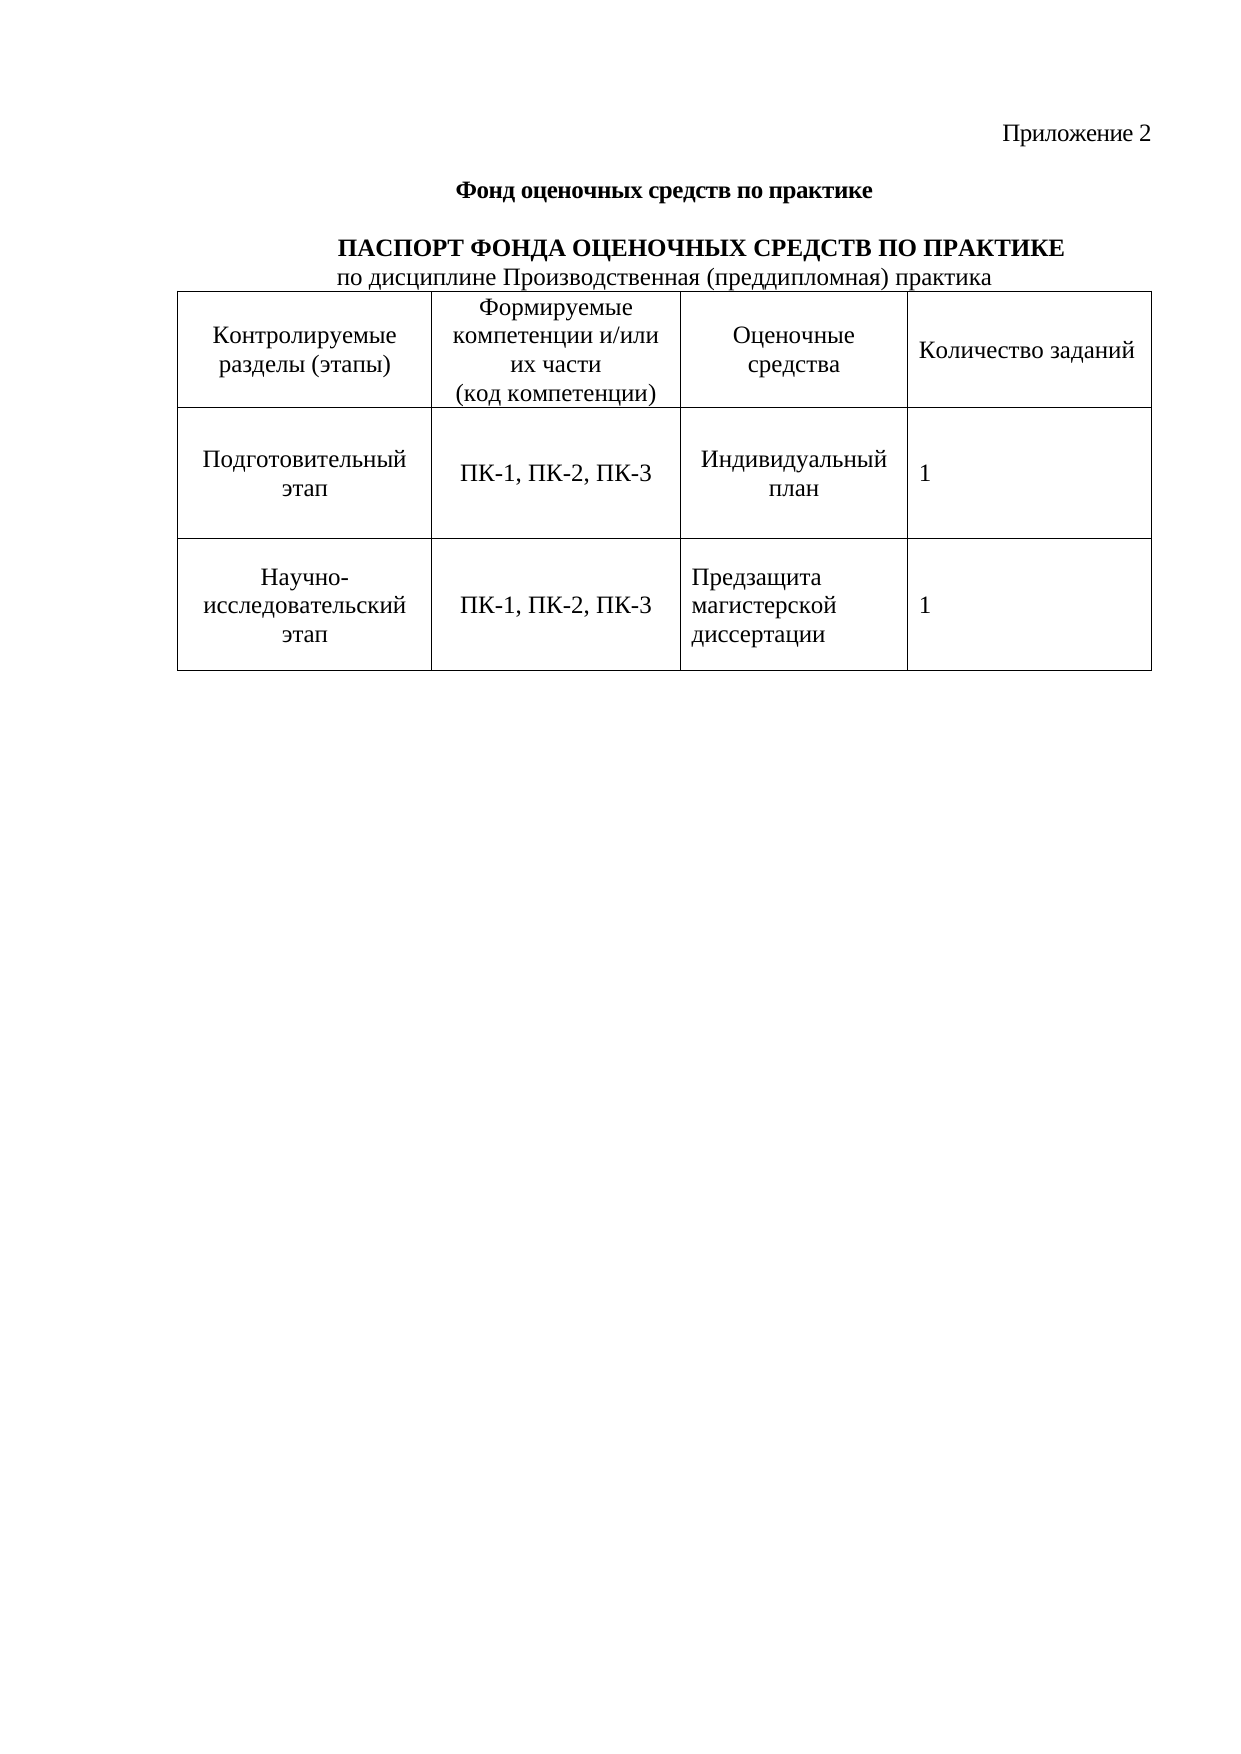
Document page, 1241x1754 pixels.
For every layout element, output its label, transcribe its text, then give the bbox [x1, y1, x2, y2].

text Приложение 2 [177, 118, 1152, 147]
table_header Контролируемые разделы (этапы) [178, 292, 431, 407]
table_cell Предзащита магистерской диссертации [681, 539, 907, 670]
table_cell Индивидуальный план [681, 408, 907, 538]
table_cell ПК-1, ПК-2, ПК-3 [432, 408, 680, 538]
table_cell Научно-исследовательский этап [178, 539, 431, 670]
text Фонд оценочных средств по практике [177, 176, 1152, 204]
table_cell 1 [908, 539, 1151, 670]
text ПАСПОРТ ФОНДА ОЦЕНОЧНЫХ СРЕДСТВ ПО ПРАКТИКЕ [177, 233, 1152, 262]
table_cell Подготовительный этап [178, 408, 431, 538]
table_header Формируемые компетенции и/или их части (код компетенции) [432, 292, 680, 407]
table_cell 1 [908, 408, 1151, 538]
table_cell ПК-1, ПК-2, ПК-3 [432, 539, 680, 670]
text по дисциплине Производственная (преддипломная) практика [177, 262, 1152, 291]
table_header Количество заданий [908, 292, 1151, 407]
table_header Оценочные средства [681, 292, 907, 407]
